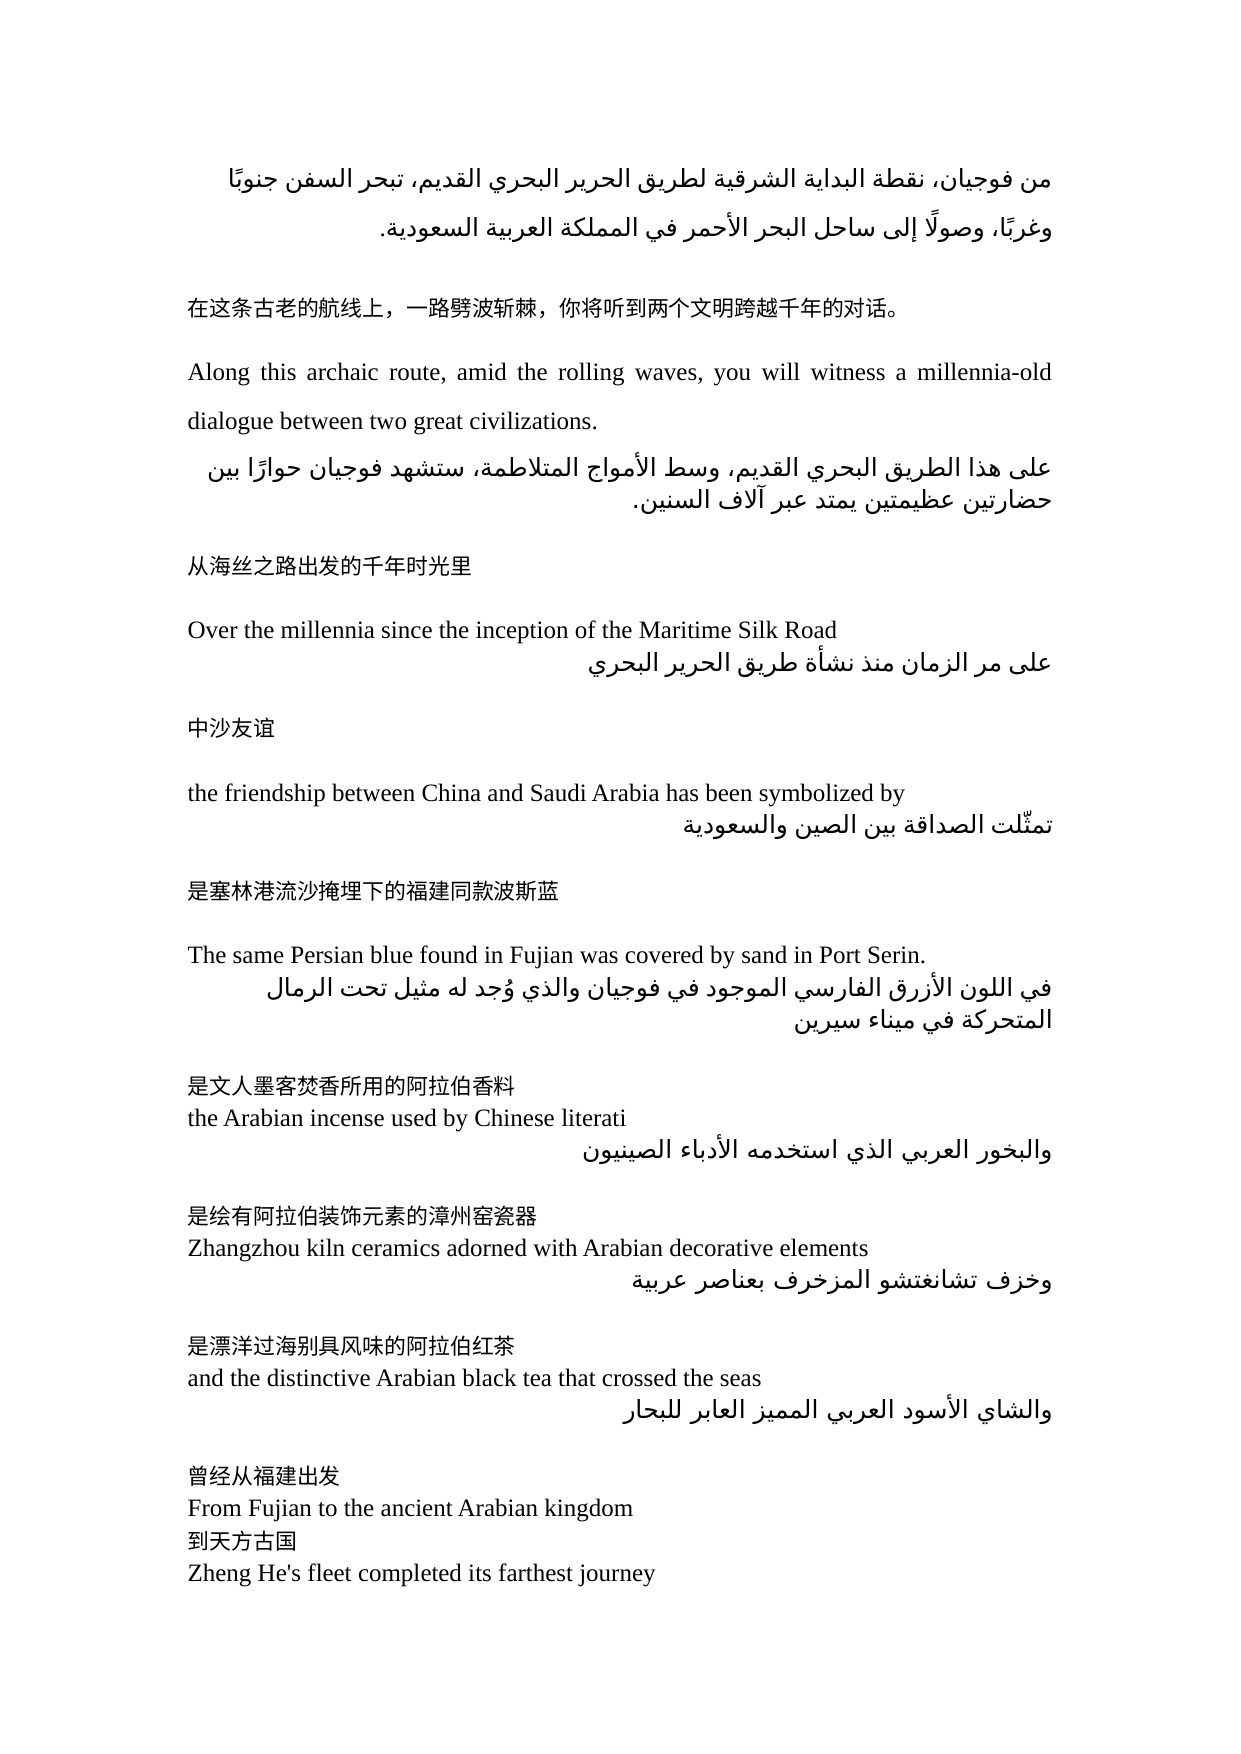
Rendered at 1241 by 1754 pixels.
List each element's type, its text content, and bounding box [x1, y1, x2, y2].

text 是文人墨客焚香所用的阿拉伯香料 [187, 1068, 1053, 1101]
text Along this archaic route, amid the rolling waves, you will witness a millennia-old dialogue between two great civilizations. [187, 355, 1053, 436]
text 在这条古老的航线上，一路劈波斩棘，你将听到两个文明跨越千年的对话。 [187, 290, 1053, 323]
text From Fujian to the ancient Arabian kingdom [187, 1491, 1053, 1523]
text Over the millennia since the inception of the Maritime Silk Road [187, 613, 1053, 646]
text 曾经从福建出发 [187, 1458, 1053, 1491]
text على مر الزمان منذ نشأة طريق الحرير البحري [187, 646, 1053, 678]
text 中沙友谊 [187, 711, 1053, 743]
text Zheng He's fleet completed its farthest journey [187, 1556, 1053, 1588]
text على هذا الطريق البحري القديم، وسط الأمواج المتلاطمة، ستشهد فوجيان حوارًا بين حضارتين عظيمتين يمتد عبر آلاف السنين. [187, 451, 1053, 516]
text 到天方古国 [187, 1523, 1053, 1556]
text the friendship between China and Saudi Arabia has been symbolized by [187, 776, 1053, 808]
text وخزف تشانغتشو المزخرف بعناصر عربية [187, 1263, 1053, 1296]
text Zhangzhou kiln ceramics adorned with Arabian decorative elements [187, 1231, 1053, 1263]
text من فوجيان، نقطة البداية الشرقية لطريق الحرير البحري القديم، تبحر السفن جنوبًا وغربًا، وصولًا إلى ساحل البحر الأحمر في المملكة العربية السعودية. [187, 162, 1053, 243]
text 是塞林港流沙掩埋下的福建同款波斯蓝 [187, 873, 1053, 906]
text تمثّلت الصداقة بين الصين والسعودية [187, 808, 1053, 841]
text في اللون الأزرق الفارسي الموجود في فوجيان والذي وُجد له مثيل تحت الرمال المتحركة في ميناء سيرين [187, 971, 1053, 1036]
text and the distinctive Arabian black tea that crossed the seas [187, 1361, 1053, 1393]
text The same Persian blue found in Fujian was covered by sand in Port Serin. [187, 938, 1053, 971]
text the Arabian incense used by Chinese literati [187, 1101, 1053, 1133]
text 从海丝之路出发的千年时光里 [187, 548, 1053, 581]
text 是绘有阿拉伯装饰元素的漳州窑瓷器 [187, 1198, 1053, 1231]
text والبخور العربي الذي استخدمه الأدباء الصينيون [187, 1133, 1053, 1166]
text والشاي الأسود العربي المميز العابر للبحار [187, 1393, 1053, 1426]
text 是漂洋过海别具风味的阿拉伯红茶 [187, 1328, 1053, 1361]
